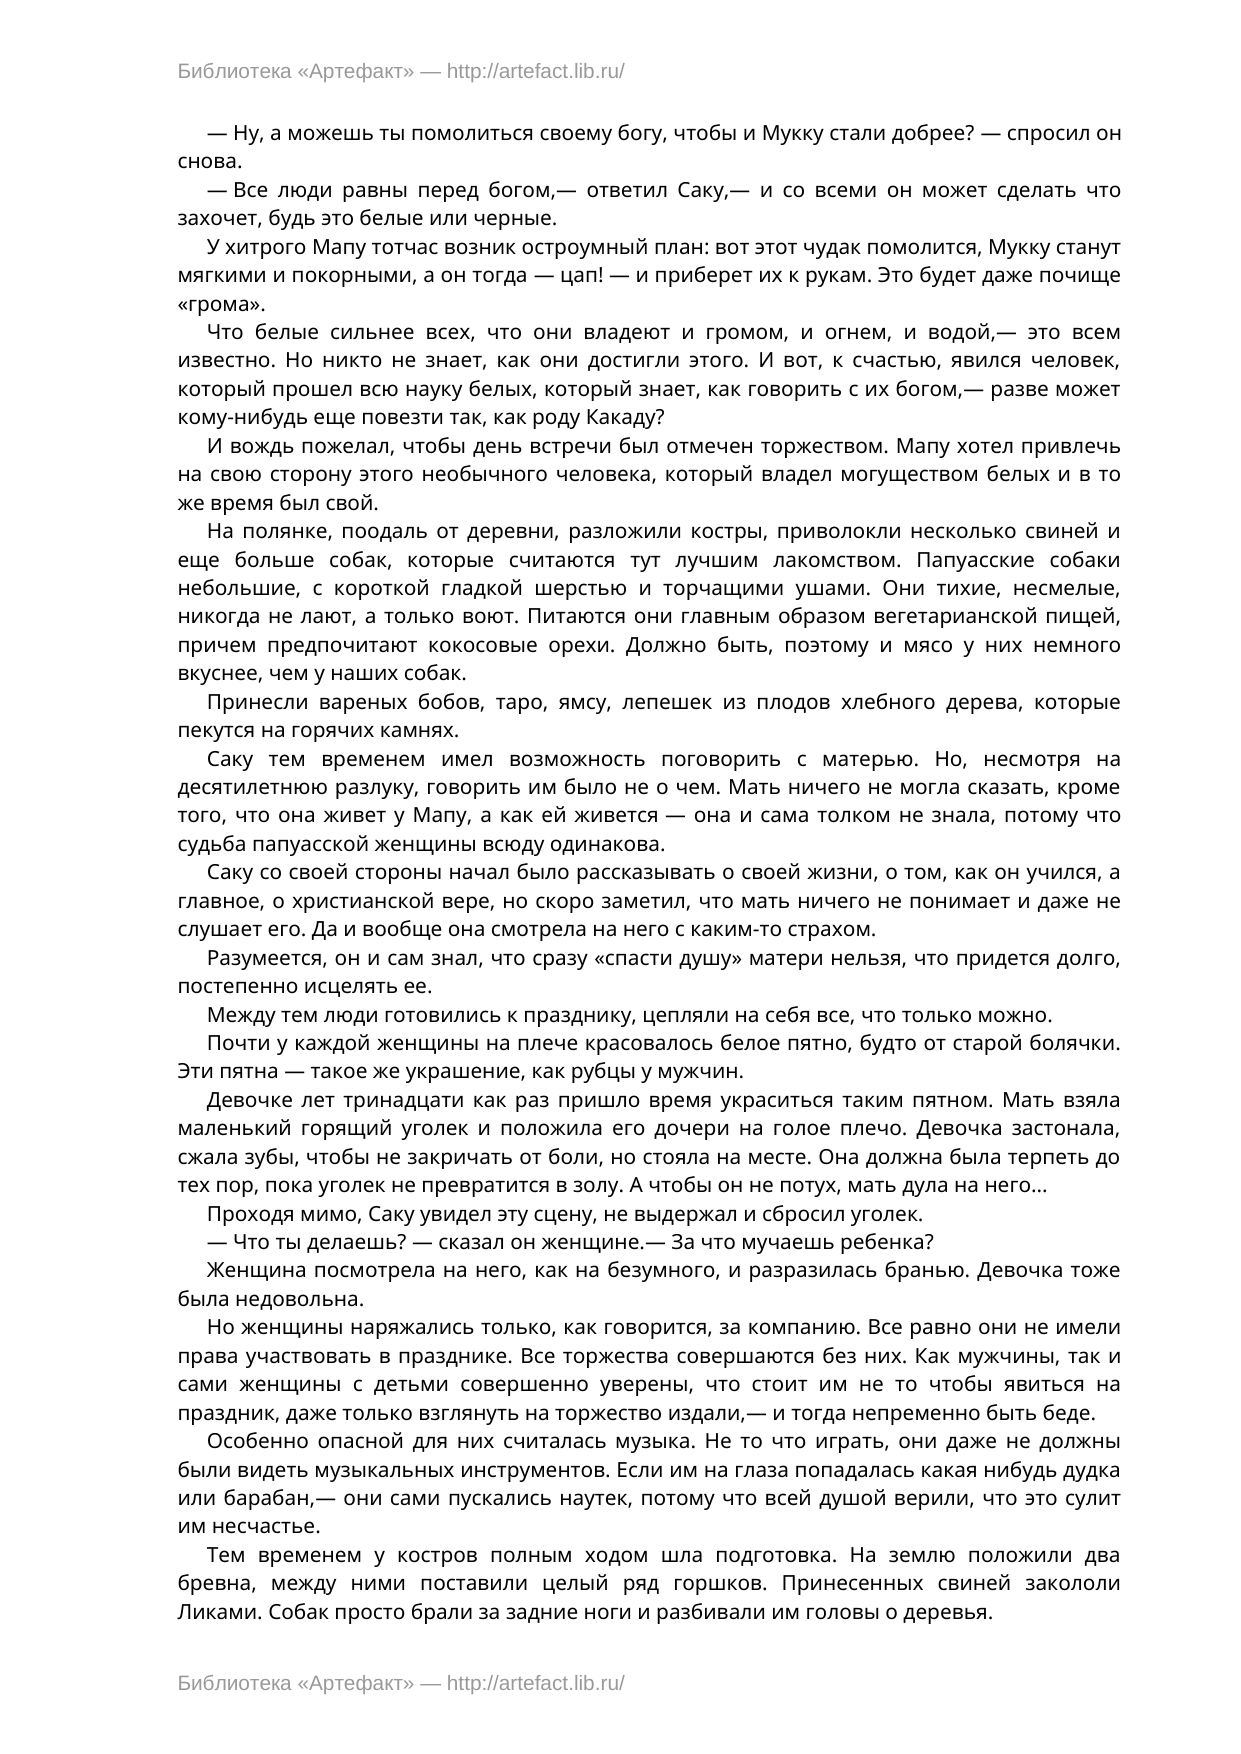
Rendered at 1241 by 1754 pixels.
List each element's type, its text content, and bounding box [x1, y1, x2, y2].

text На полянке, поодаль от деревни, разложили костры, приволокли несколько свиней и еще больше собак, которые считаются тут лучшим лакомством. Папуасские собаки небольшие, с короткой гладкой шерстью и торчащими ушами. Они тихие, несмелые, никогда не лают, а только воют. Питаются они главным образом вегетарианской пищей, причем предпочитают кокосовые орехи. Должно быть, поэтому и мясо у них немного вкуснее, чем у наших собак. [177, 516, 1122, 687]
text — Все люди равны перед богом,— ответил Саку,— и со всеми он может сделать что захочет, будь это белые или черные. [177, 175, 1122, 232]
text — Ну, а можешь ты помолиться своему богу, чтобы и Мукку стали добрее? — спросил он снова. [177, 118, 1122, 175]
text И вождь пожелал, чтобы день встречи был отмечен торжеством. Мапу хотел привлечь на свою сторону этого необычного человека, который владел могуществом белых и в то же время был свой. [177, 431, 1122, 516]
text У хитрого Мапу тотчас возник остроумный план: вот этот чудак помолится, Мукку станут мягкими и покорными, а он тогда — цап! — и приберет их к рукам. Это будет даже почище «грома». [177, 232, 1122, 317]
text Между тем люди готовились к празднику, цепляли на себя все, что только можно. [177, 1000, 1122, 1028]
text — Что ты делаешь? — сказал он женщине.— За что мучаешь ребенка? [177, 1227, 1122, 1256]
text Саку тем временем имел возможность поговорить с матерью. Но, несмотря на десятилетнюю разлуку, говорить им было не о чем. Мать ничего не могла сказать, кроме того, что она живет у Мапу, а как ей живется — она и сама толком не знала, потому что судьба папуасской женщины всюду одинакова. [177, 744, 1122, 857]
text Почти у каждой женщины на плече красовалось белое пятно, будто от старой болячки. Эти пятна — такое же украшение, как рубцы у мужчин. [177, 1028, 1122, 1085]
text Что белые сильнее всех, что они владеют и громом, и огнем, и водой,— это всем известно. Но никто не знает, как они достигли этого. И вот, к счастью, явился человек, который прошел всю науку белых, который знает, как говорить с их богом,— разве может кому-нибудь еще повезти так, как роду Какаду? [177, 317, 1122, 431]
text Тем временем у костров полным ходом шла подготовка. На землю положили два бревна, между ними поставили целый ряд горшков. Принесенных свиней закололи Ликами. Собак просто брали за задние ноги и разбивали им головы о деревья. [177, 1540, 1122, 1625]
text Принесли вареных бобов, таро, ямсу, лепешек из плодов хлебного дерева, которые пекутся на горячих камнях. [177, 687, 1122, 744]
text Саку со своей стороны начал было рассказывать о своей жизни, о том, как он учился, а главное, о христианской вере, но скоро заметил, что мать ничего не понимает и даже не слушает его. Да и вообще она смотрела на него с каким-то страхом. [177, 857, 1122, 943]
text Девочке лет тринадцати как раз пришло время украситься таким пятном. Мать взяла маленький горящий уголек и положила его дочери на голое плечо. Девочка застонала, сжала зубы, чтобы не закричать от боли, но стояла на месте. Она должна была терпеть до тех пор, пока уголек не превратится в золу. А чтобы он не потух, мать дула на него... [177, 1085, 1122, 1199]
text Женщина посмотрела на него, как на безумного, и разразилась бранью. Девочка тоже была недовольна. [177, 1256, 1122, 1312]
text Разумеется, он и сам знал, что сразу «спасти душу» матери нельзя, что придется долго, постепенно исцелять ее. [177, 943, 1122, 1000]
text Проходя мимо, Саку увидел эту сцену, не выдержал и сбросил уголек. [177, 1199, 1122, 1227]
text Но женщины наряжались только, как говорится, за компанию. Все равно они не имели права участвовать в празднике. Все торжества совершаются без них. Как мужчины, так и сами женщины с детьми совершенно уверены, что стоит им не то чтобы явиться на праздник, даже только взглянуть на торжество издали,— и тогда непременно быть беде. [177, 1312, 1122, 1426]
text Особенно опасной для них считалась музыка. Не то что играть, они даже не должны были видеть музыкальных инструментов. Если им на глаза попадалась какая нибудь дудка или барабан,— они сами пускались наутек, потому что всей душой верили, что это сулит им несчастье. [177, 1426, 1122, 1540]
